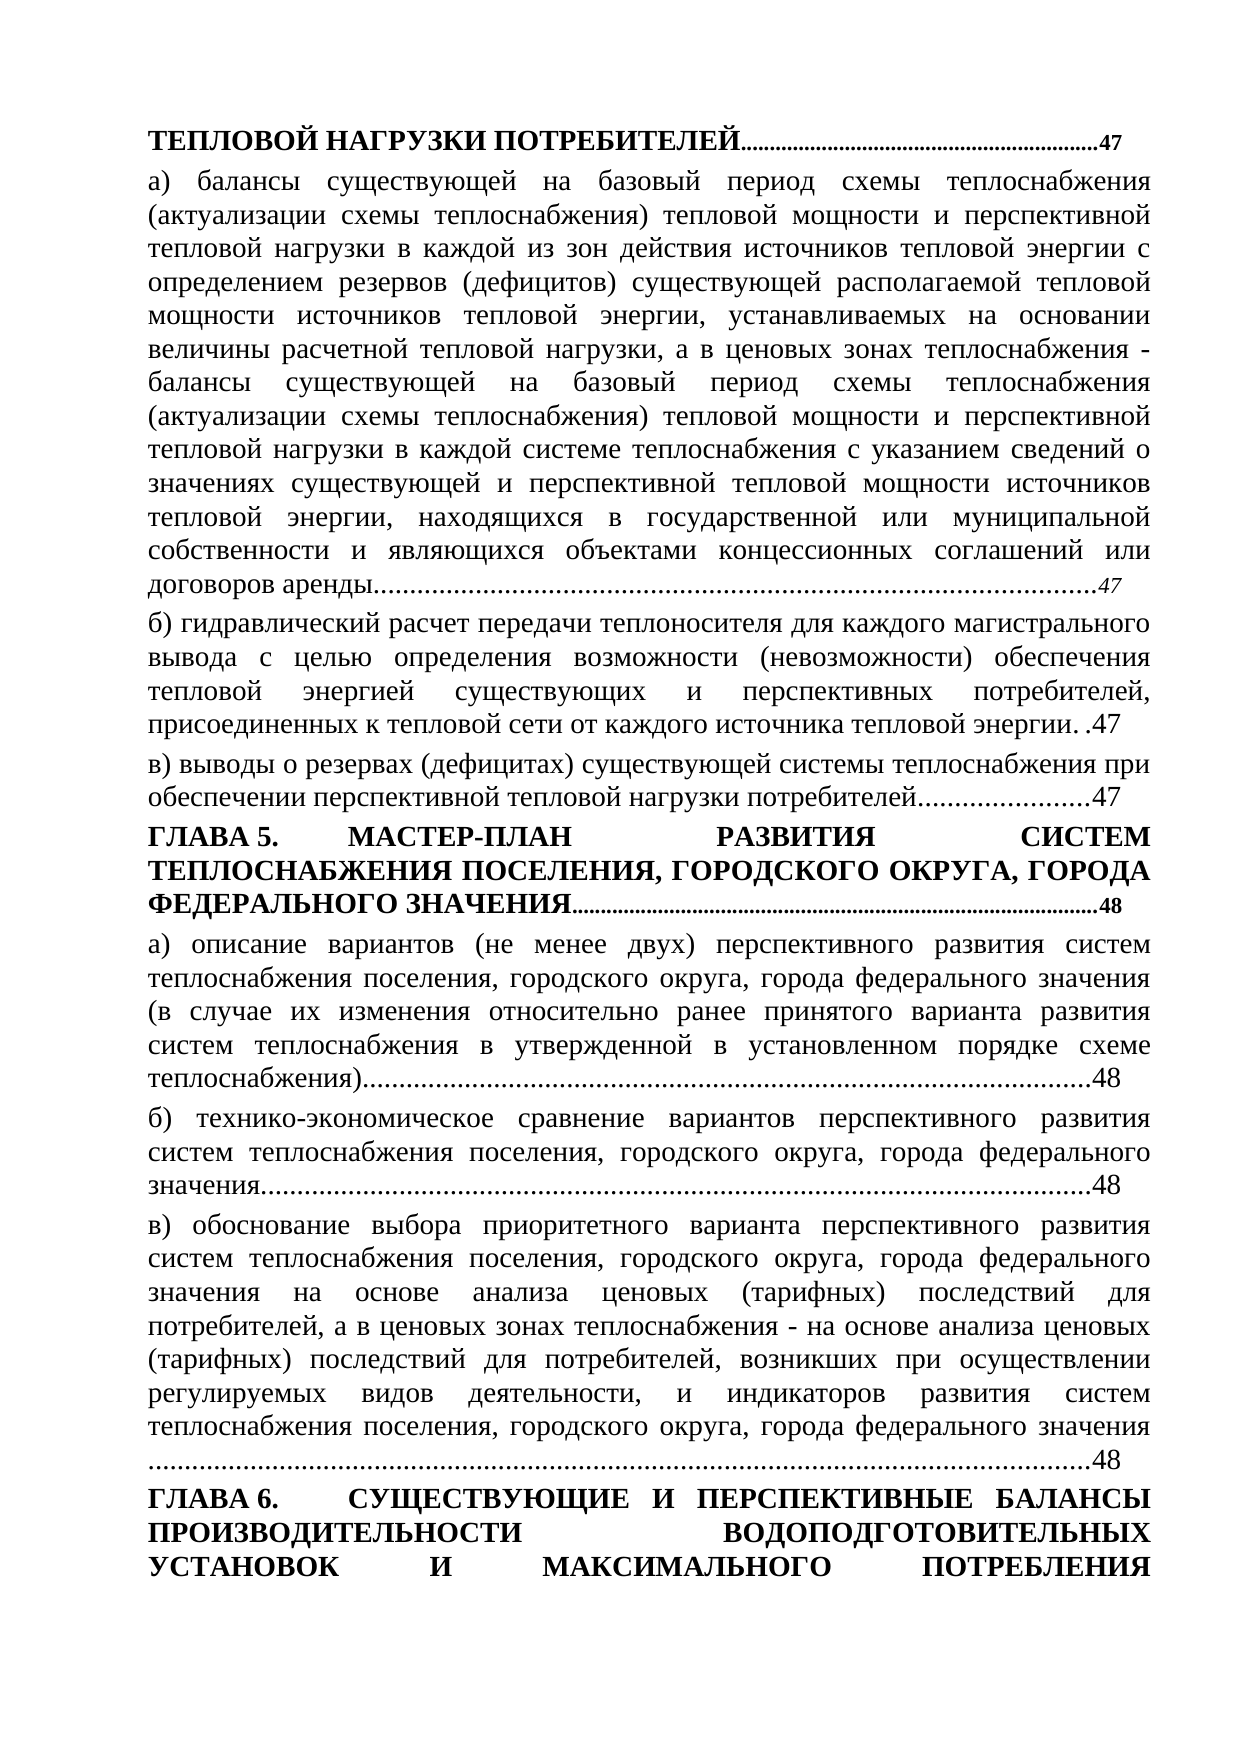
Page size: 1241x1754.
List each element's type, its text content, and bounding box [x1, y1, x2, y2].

text ГЛАВА 5. МАСТЕР-ПЛАН РАЗВИТИЯ СИСТЕМ ТЕПЛОСНАБЖЕНИЯ ПОСЕЛЕНИЯ, ГОРОДСКОГО ОКРУГА, ГОРОДА ФЕДЕРАЛЬНОГО ЗНАЧЕНИЯ 48 [148, 819, 1152, 920]
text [148, 123, 1152, 157]
text а) описание вариантов (не менее двух) перспективного развития систем теплоснабжения поселения, городского округа, города федерального значения (в случае их изменения относительно ранее принятого варианта развития систем теплоснабжения в утвержденной в установленном порядке схеме теплоснабжения) 48 [148, 926, 1152, 1094]
text а) балансы существующей на базовый период схемы теплоснабжения (актуализации схемы теплоснабжения) тепловой мощности и перспективной тепловой нагрузки в каждой из зон действия источников тепловой энергии с определением резервов (дефицитов) существующей располагаемой тепловой мощности источников тепловой энергии, устанавливаемых на основании величины расчетной тепловой нагрузки, а в ценовых зонах теплоснабжения - балансы существующей на базовый период схемы теплоснабжения (актуализации схемы теплоснабжения) тепловой мощности и перспективной тепловой нагрузки в каждой системе теплоснабжения с указанием сведений о значениях существующей и перспективной тепловой мощности источников тепловой энергии, находящихся в государственной или муниципальной собственности и являющихся объектами концессионных соглашений или договоров аренды 47 [148, 163, 1152, 599]
text в) выводы о резервах (дефицитах) существующей системы теплоснабжения при обеспечении перспективной тепловой нагрузки потребителей 47 [148, 746, 1152, 813]
text в) обоснование выбора приоритетного варианта перспективного развития систем теплоснабжения поселения, городского округа, города федерального значения на основе анализа ценовых (тарифных) последствий для потребителей, а в ценовых зонах теплоснабжения - на основе анализа ценовых (тарифных) последствий для потребителей, возникших при осуществлении регулируемых видов деятельности, и индикаторов развития систем теплоснабжения поселения, городского округа, города федерального значения 48 [148, 1207, 1152, 1475]
text б) технико-экономическое сравнение вариантов перспективного развития систем теплоснабжения поселения, городского округа, города федерального значения 48 [148, 1100, 1152, 1201]
text б) гидравлический расчет передачи теплоносителя для каждого магистрального вывода с целью определения возможности (невозможности) обеспечения тепловой энергией существующих и перспективных потребителей, присоединенных к тепловой сети от каждого источника тепловой энергии 47 [148, 606, 1152, 740]
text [148, 1482, 1152, 1582]
